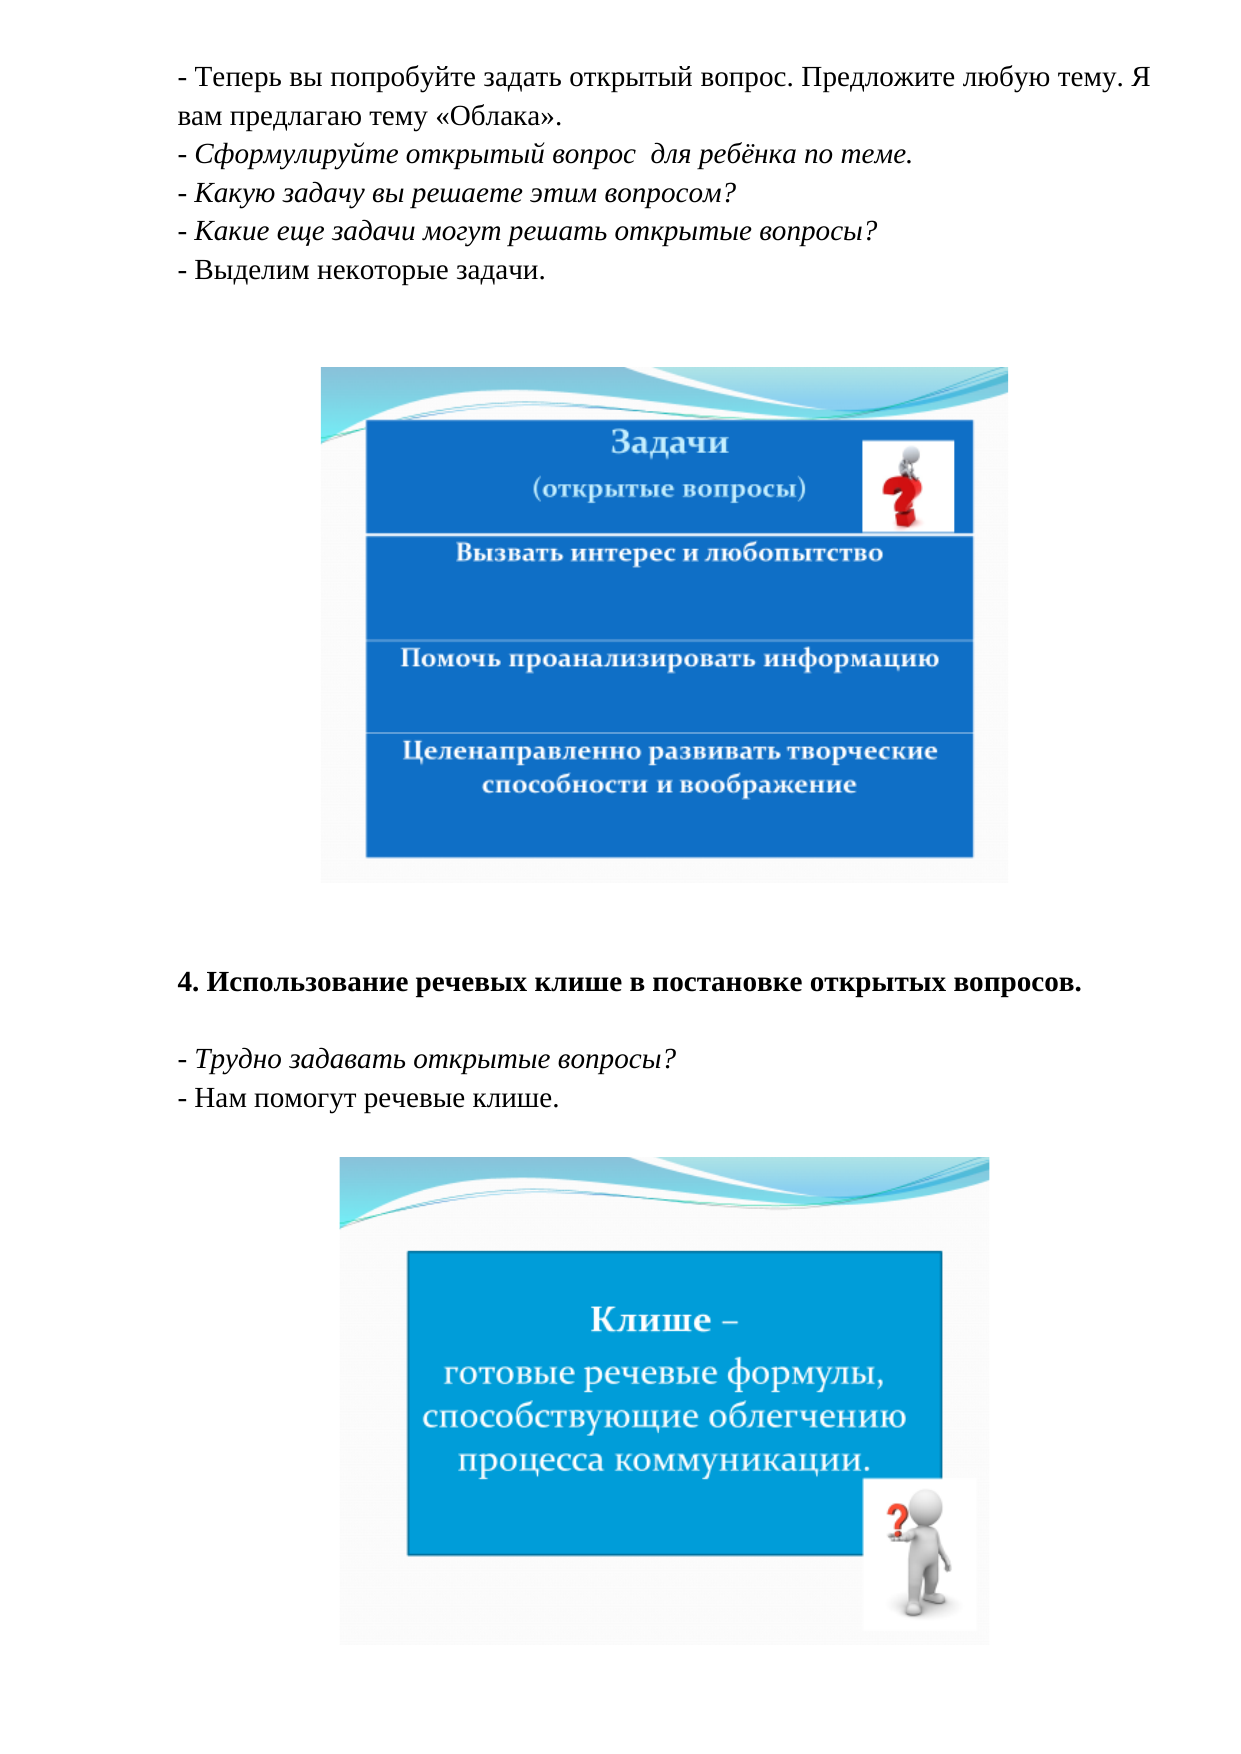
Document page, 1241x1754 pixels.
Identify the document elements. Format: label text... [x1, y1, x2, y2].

text - Нам помогут речевые клише. [177, 1080, 1152, 1113]
picture [339, 1157, 990, 1645]
text - Какую задачу вы решаете этим вопросом? [177, 175, 1152, 208]
text - Теперь вы попробуйте задать открытый вопрос. Предложите любую тему. Я вам предлагаю тему «Облака». [177, 59, 1152, 131]
text - Какие еще задачи могут решать открытые вопросы? [177, 213, 1152, 247]
picture [320, 367, 1009, 883]
text - Сформулируйте открытый вопрос для ребёнка по теме. [177, 136, 1152, 170]
text 4. Использование речевых клише в постановке открытых вопросов. [177, 964, 1152, 998]
text - Выделим некоторые задачи. [177, 252, 1152, 285]
text - Трудно задавать открытые вопросы? [177, 1041, 1152, 1075]
